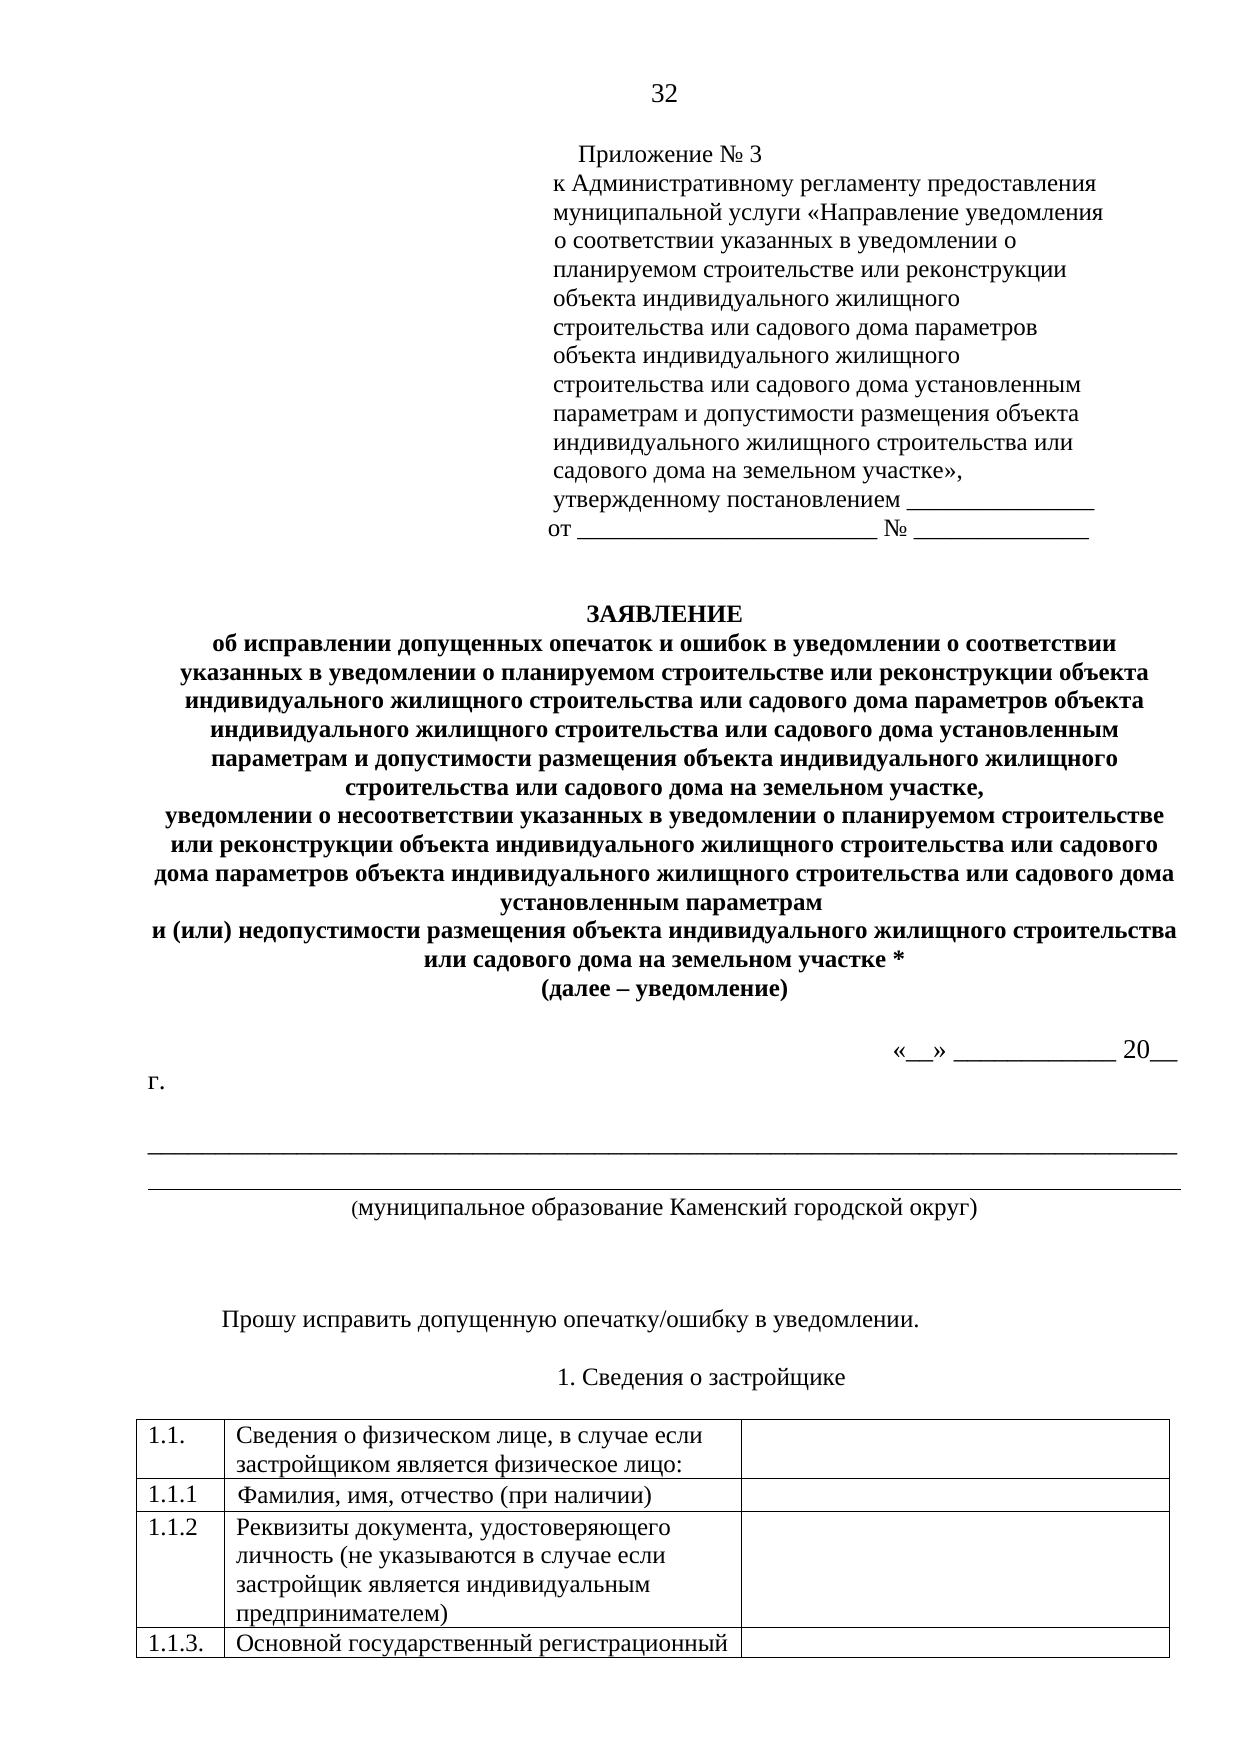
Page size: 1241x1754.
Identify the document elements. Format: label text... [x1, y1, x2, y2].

text об исправлении допущенных опечаток и ошибок в уведомлении о соответствии указанных в уведомлении о планируемом строительстве или реконструкции объекта индивидуального жилищного строительства или садового дома параметров объекта индивидуального жилищного строительства или садового дома установленным параметрам и допустимости размещения объекта индивидуального жилищного строительства или садового дома на земельном участке, [148, 628, 1181, 800]
text 1. Сведения о застройщике [148, 1362, 1181, 1391]
table_cell 1.1.2 [137, 1512, 224, 1627]
text планируемом строительстве или реконструкции [148, 254, 1181, 283]
table_cell 1.1.1 [137, 1479, 224, 1511]
table_cell [742, 1512, 1169, 1627]
text садового дома на земельном участке», [148, 455, 1181, 484]
text строительства или садового дома установленным [148, 369, 1181, 398]
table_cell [225, 1628, 741, 1657]
table_header 1.1. [137, 1420, 224, 1478]
table_header Сведения о физическом лице, в случае если застройщиком является физическое лицо: [225, 1420, 741, 1478]
table_cell Реквизиты документа, удостоверяющего личность (не указываются в случае если застройщик является индивидуальным предпринимателем) [225, 1512, 741, 1627]
text «__» ____________ 20__ г. [148, 1033, 1181, 1095]
text объекта индивидуального жилищного [148, 340, 1181, 369]
text ЗАЯВЛЕНИЕ [148, 599, 1181, 628]
table_cell [742, 1628, 1169, 1657]
text ____________________________________________________________________________ [148, 1126, 1181, 1157]
text Прошу исправить допущенную опечатку/ошибку в уведомлении. [148, 1304, 1181, 1333]
text объекта индивидуального жилищного [148, 283, 1181, 312]
text от ________________________ № ______________ [148, 513, 1181, 542]
text строительства или садового дома параметров [148, 312, 1181, 340]
text (далее – уведомление) [148, 973, 1181, 1002]
text к Административному регламенту предоставления [148, 168, 1181, 197]
text индивидуального жилищного строительства или [148, 427, 1181, 455]
text уведомлении о несоответствии указанных в уведомлении о планируемом строительстве или реконструкции объекта индивидуального жилищного строительства или садового дома параметров объекта индивидуального жилищного строительства или садового дома установленным параметрам и (или) недопустимости размещения объекта индивидуального жилищного строительства или садового дома на земельном участке * [148, 800, 1181, 973]
text Приложение № 3 [148, 139, 1181, 168]
table_header [742, 1420, 1169, 1478]
table_cell [225, 1479, 741, 1511]
text утвержденному постановлением _______________ [148, 484, 1181, 513]
table_cell 1.1.3. [137, 1628, 224, 1657]
text параметрам и допустимости размещения объекта [148, 398, 1181, 427]
table_cell [742, 1479, 1169, 1511]
text муниципальной услуги «Направление уведомления о соответствии указанных в уведомлении о [148, 197, 1181, 254]
text (муниципальное образование Каменский городской округ) [148, 1190, 1181, 1220]
